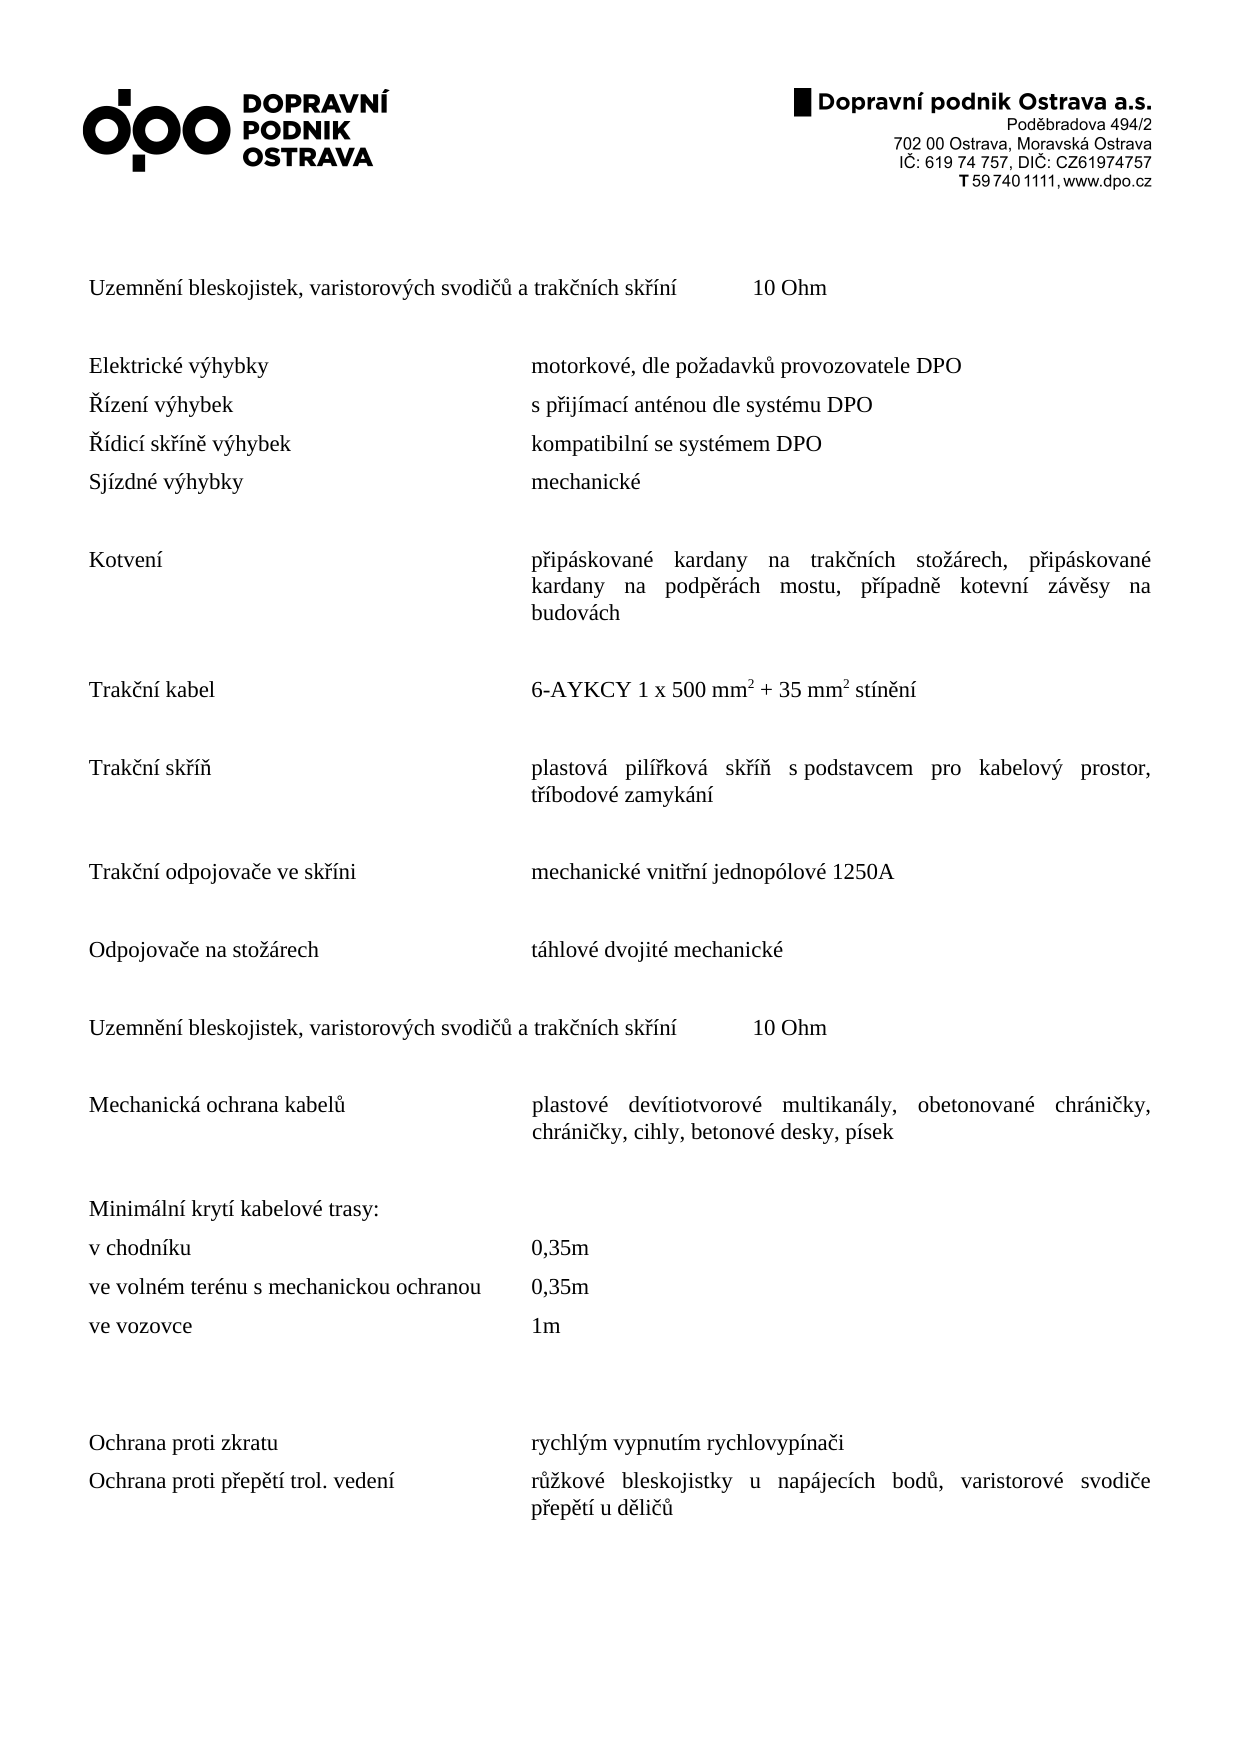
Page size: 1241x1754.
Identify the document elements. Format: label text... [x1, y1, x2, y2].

text Odpojovače na stožárech táhlové dvojité mechanické [89, 936, 1152, 962]
picture [82, 89, 390, 172]
text Kotvení připáskované kardany na trakčních stožárech, připáskované kardany na podpěrách mostu, případně kotevní závěsy na budovách [89, 546, 1152, 625]
text ve vozovce 1m [89, 1312, 1152, 1338]
picture [794, 88, 1152, 190]
text ve volném terénu s mechanickou ochranou 0,35m [89, 1273, 1152, 1299]
text Uzemnění bleskojistek, varistorových svodičů a trakčních skříní 10 Ohm [89, 1014, 1152, 1040]
text Trakční skříň plastová pilířková skříň s podstavcem pro kabelový prostor, tříbodové zamykání [89, 754, 1152, 807]
text Trakční kabel 6-AYKCY 1 x 500 mm2 + 35 mm2 stínění [89, 677, 1152, 703]
text Sjízdné výhybky mechanické [89, 468, 1152, 495]
text v chodníku 0,35m [89, 1234, 1152, 1261]
text Mechanická ochrana kabelů plastové devítiotvorové multikanály, obetonované chráničky, chráničky, cihly, betonové desky, písek [89, 1091, 1152, 1144]
text Ochrana proti zkratu rychlým vypnutím rychlovypínači [89, 1429, 1152, 1455]
text Minimální krytí kabelové trasy: [89, 1196, 1152, 1222]
text Řízení výhybek s přijímací anténou dle systému DPO [89, 391, 1152, 417]
text Uzemnění bleskojistek, varistorových svodičů a trakčních skříní 10 Ohm [89, 274, 1152, 301]
text Trakční odpojovače ve skříni mechanické vnitřní jednopólové 1250A [89, 858, 1152, 885]
text Ochrana proti přepětí trol. vedení růžkové bleskojistky u napájecích bodů, varistorové svodiče přepětí u děličů [89, 1467, 1152, 1520]
text Elektrické výhybky motorkové, dle požadavků provozovatele DPO [89, 352, 1152, 378]
text Řídicí skříně výhybek kompatibilní se systémem DPO [89, 429, 1152, 456]
